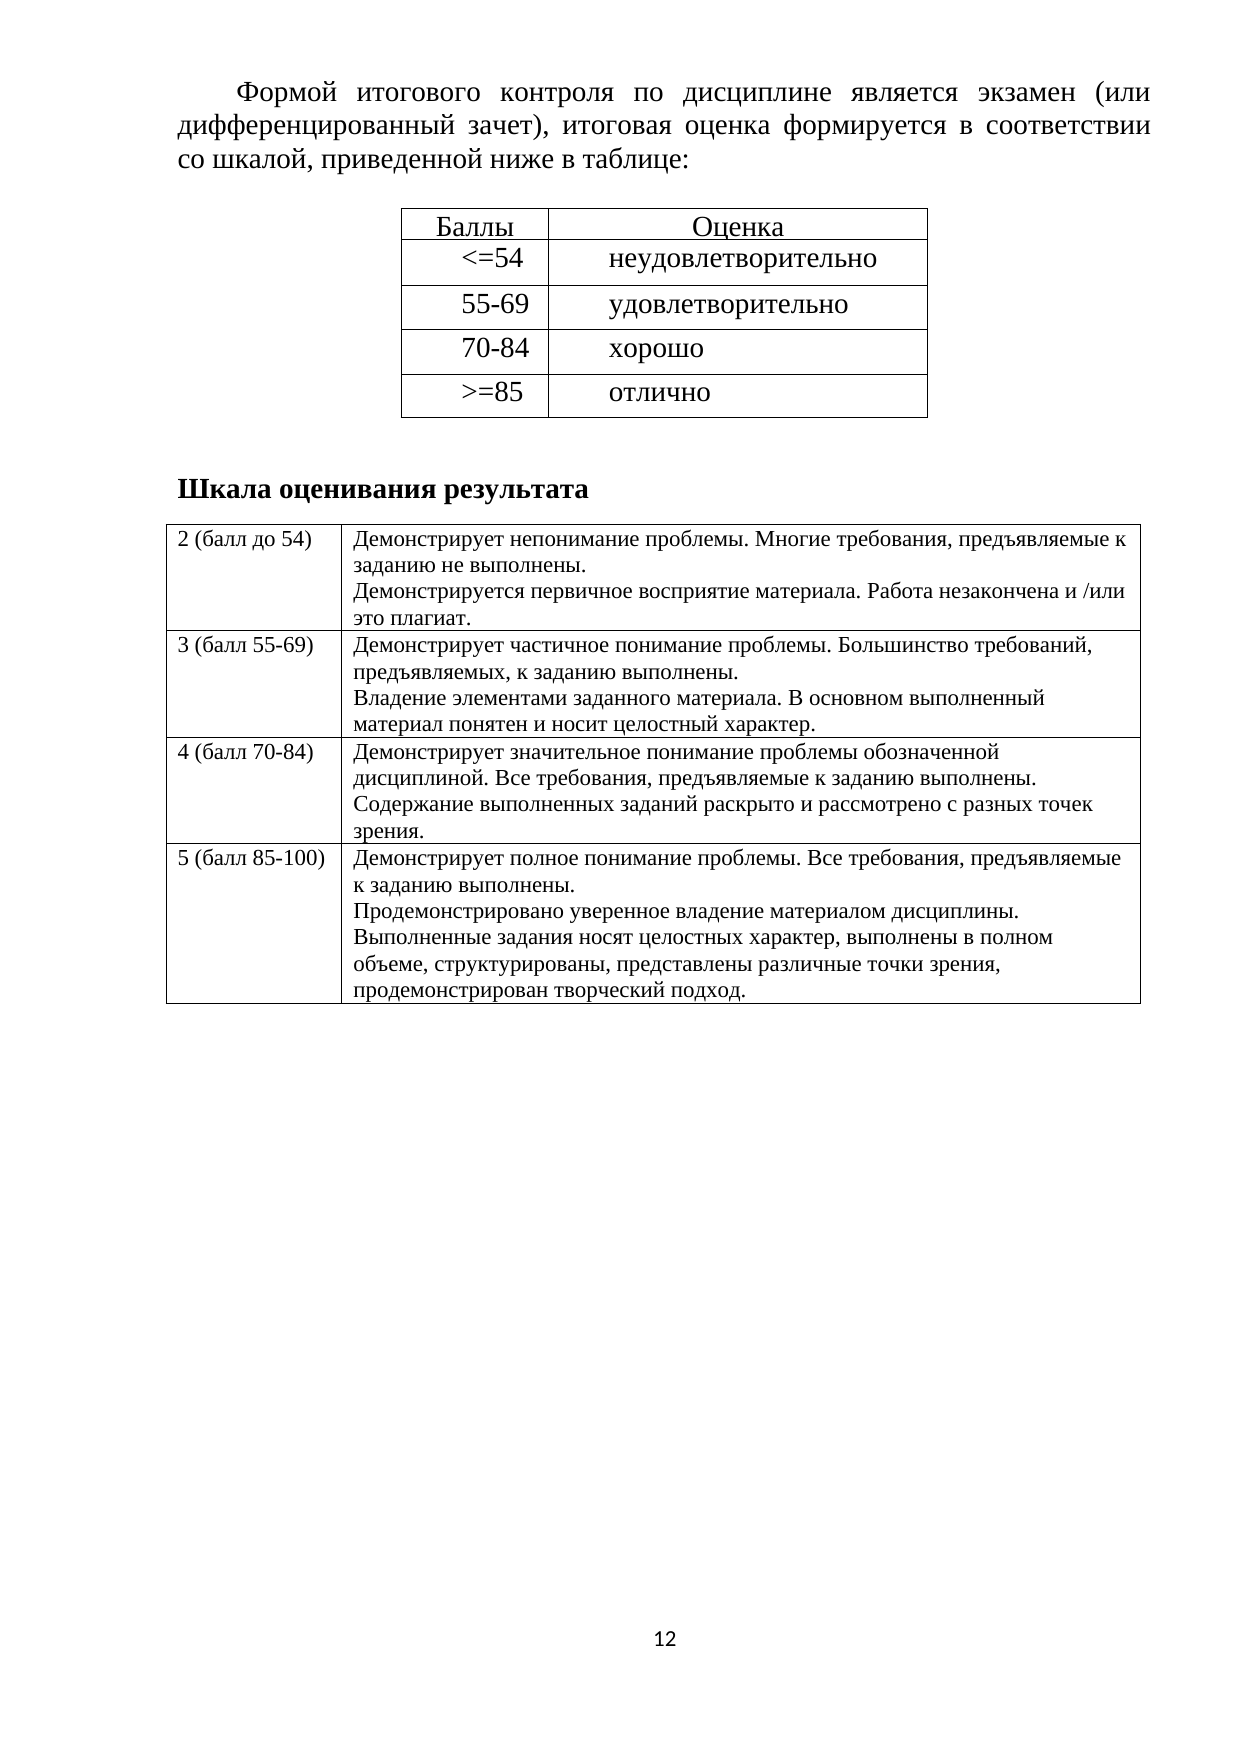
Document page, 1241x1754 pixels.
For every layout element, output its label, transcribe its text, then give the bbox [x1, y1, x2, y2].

table_cell 55-69 [402, 286, 548, 329]
table_header Демонстрирует непонимание проблемы. Многие требования, предъявляемые к заданию не выполнены. Демонстрируется первичное восприятие материала. Работа незакончена и /или это плагиат. [342, 525, 1140, 630]
text Шкала оценивания результата [177, 471, 1152, 504]
table_cell Демонстрирует значительное понимание проблемы обозначенной дисциплиной. Все требования, предъявляемые к заданию выполнены. Содержание выполненных заданий раскрыто и рассмотрено с разных точек зрения. [342, 738, 1140, 843]
table_cell 4 (балл 70-84) [167, 738, 341, 843]
table_cell 5 (балл 85-100) [167, 844, 341, 1002]
table_cell <=54 [402, 240, 548, 285]
table_cell отлично [549, 375, 927, 417]
text Формой итогового контроля по дисциплине является экзамен (или дифференцированный зачет), итоговая оценка формируется в соответствии со шкалой, приведенной ниже в таблице: [177, 74, 1152, 174]
table_header Оценка [549, 209, 927, 239]
table_header 2 (балл до 54) [167, 525, 341, 630]
table_header Баллы [402, 209, 548, 239]
table_cell 70-84 [402, 330, 548, 373]
table_cell 3 (балл 55-69) [167, 631, 341, 737]
table_cell удовлетворительно [549, 286, 927, 329]
table_cell неудовлетворительно [549, 240, 927, 285]
table_cell хорошо [549, 330, 927, 373]
table_cell Демонстрирует полное понимание проблемы. Все требования, предъявляемые к заданию выполнены. Продемонстрировано уверенное владение материалом дисциплины. Выполненные задания носят целостных характер, выполнены в полном объеме, структурированы, представлены различные точки зрения, продемонстрирован творческий подход. [342, 844, 1140, 1002]
table_cell Демонстрирует частичное понимание проблемы. Большинство требований, предъявляемых, к заданию выполнены. Владение элементами заданного материала. В основном выполненный материал понятен и носит целостный характер. [342, 631, 1140, 737]
table_cell >=85 [402, 375, 548, 417]
